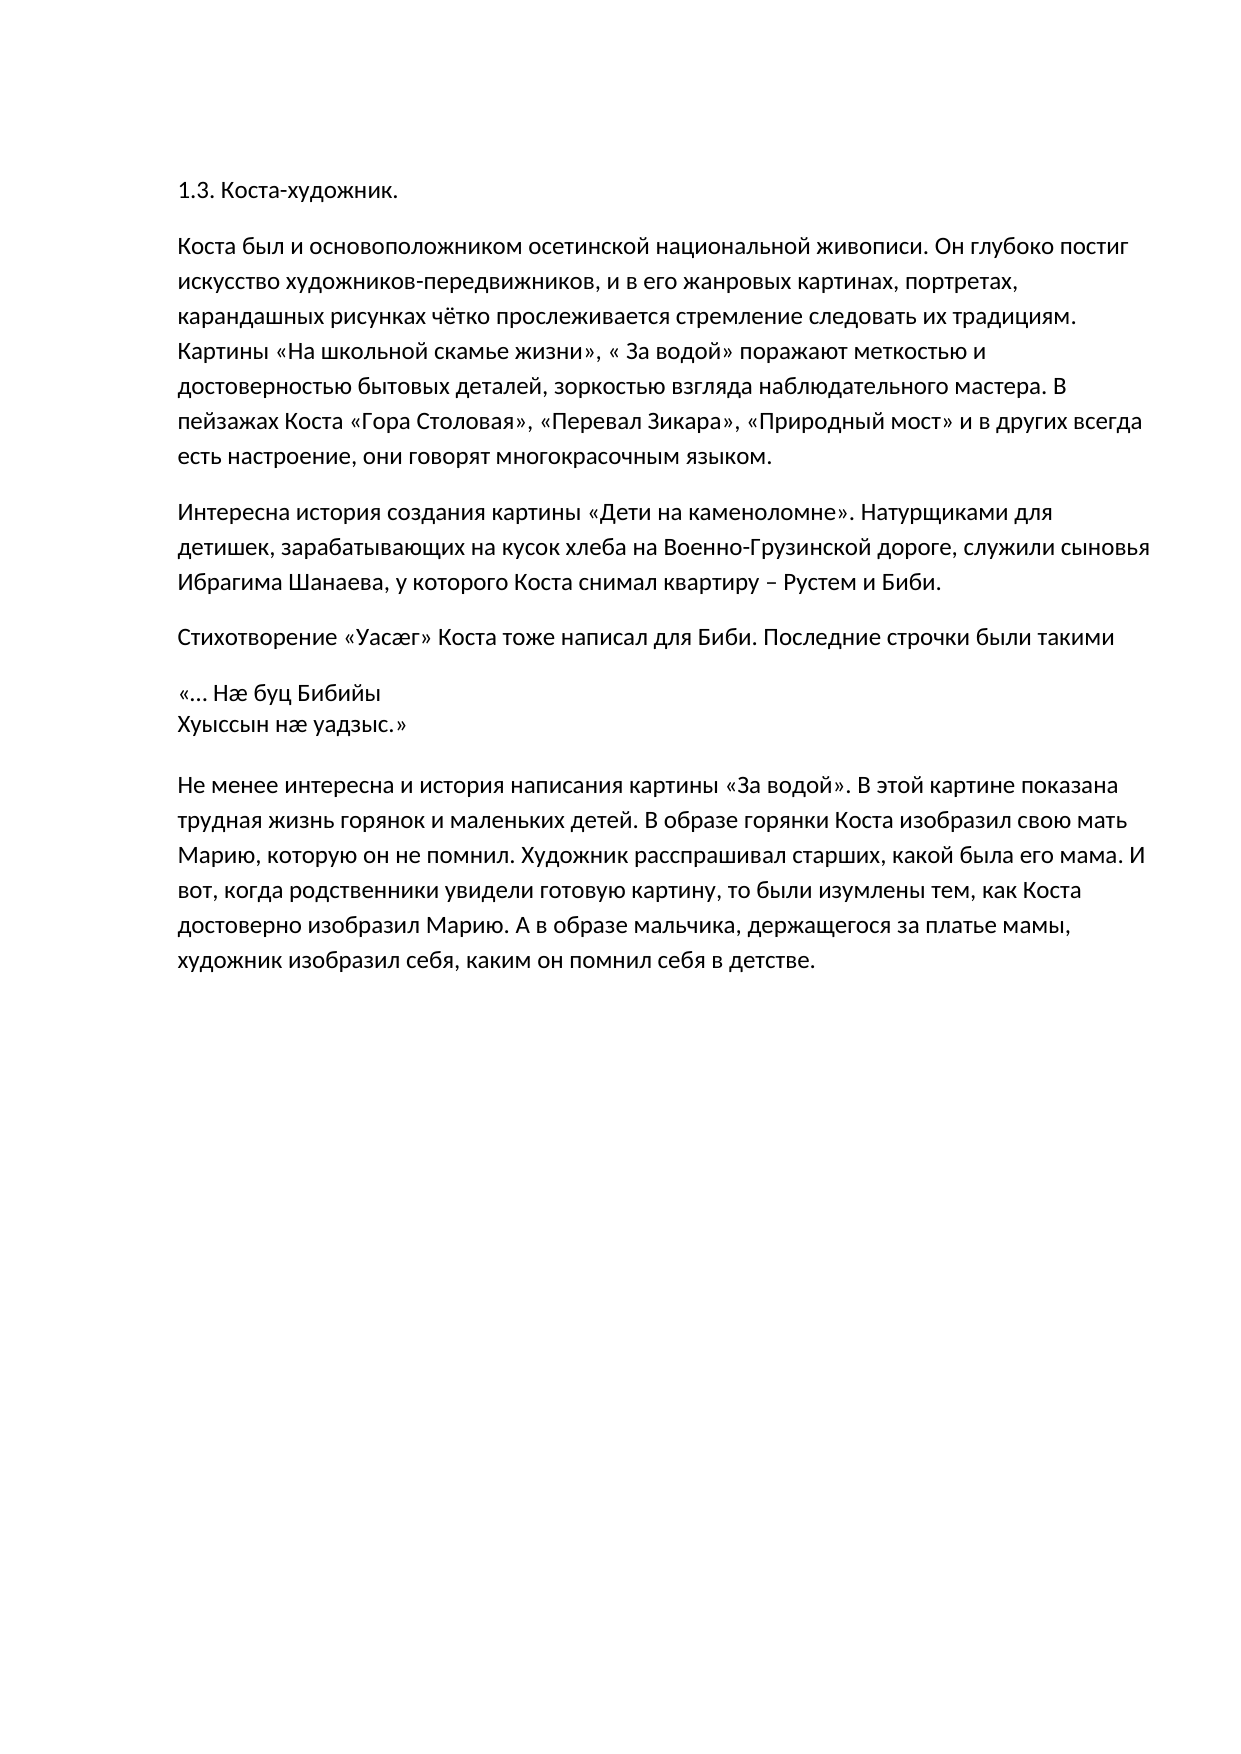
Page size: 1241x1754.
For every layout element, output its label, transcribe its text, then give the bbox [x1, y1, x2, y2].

text Стихотворение «Уасæг» Коста тоже написал для Биби. Последние строчки были такими [177, 621, 1152, 652]
text Интересна история создания картины «Дети на каменоломне». Натурщиками для детишек, зарабатывающих на кусок хлеба на Военно-Грузинской дороге, служили сыновья Ибрагима Шанаева, у которого Коста снимал квартиру – Рустем и Биби. [177, 496, 1152, 596]
text Коста был и основоположником осетинской национальной живописи. Он глубоко постиг искусство художников-передвижников, и в его жанровых картинах, портретах, карандашных рисунках чётко прослеживается стремление следовать их традициям. Картины «На школьной скамье жизни», « За водой» поражают меткостью и достоверностью бытовых деталей, зоркостью взгляда наблюдательного мастера. В пейзажах Коста «Гора Столовая», «Перевал Зикара», «Природный мост» и в других всегда есть настроение, они говорят многокрасочным языком. [177, 230, 1152, 470]
text «… Нæ буц Бибийы [177, 677, 1152, 708]
text Не менее интересна и история написания картины «За водой». В этой картине показана трудная жизнь горянок и маленьких детей. В образе горянки Коста изобразил свою мать Марию, которую он не помнил. Художник расспрашивал старших, какой была его мама. И вот, когда родственники увидели готовую картину, то были изумлены тем, как Коста достоверно изобразил Марию. А в образе мальчика, держащегося за платье мамы, художник изобразил себя, каким он помнил себя в детстве. [177, 769, 1152, 974]
text 1.3. Коста-художник. [177, 174, 1152, 204]
text Хуыссын нæ уадзыс.» [177, 708, 1152, 738]
